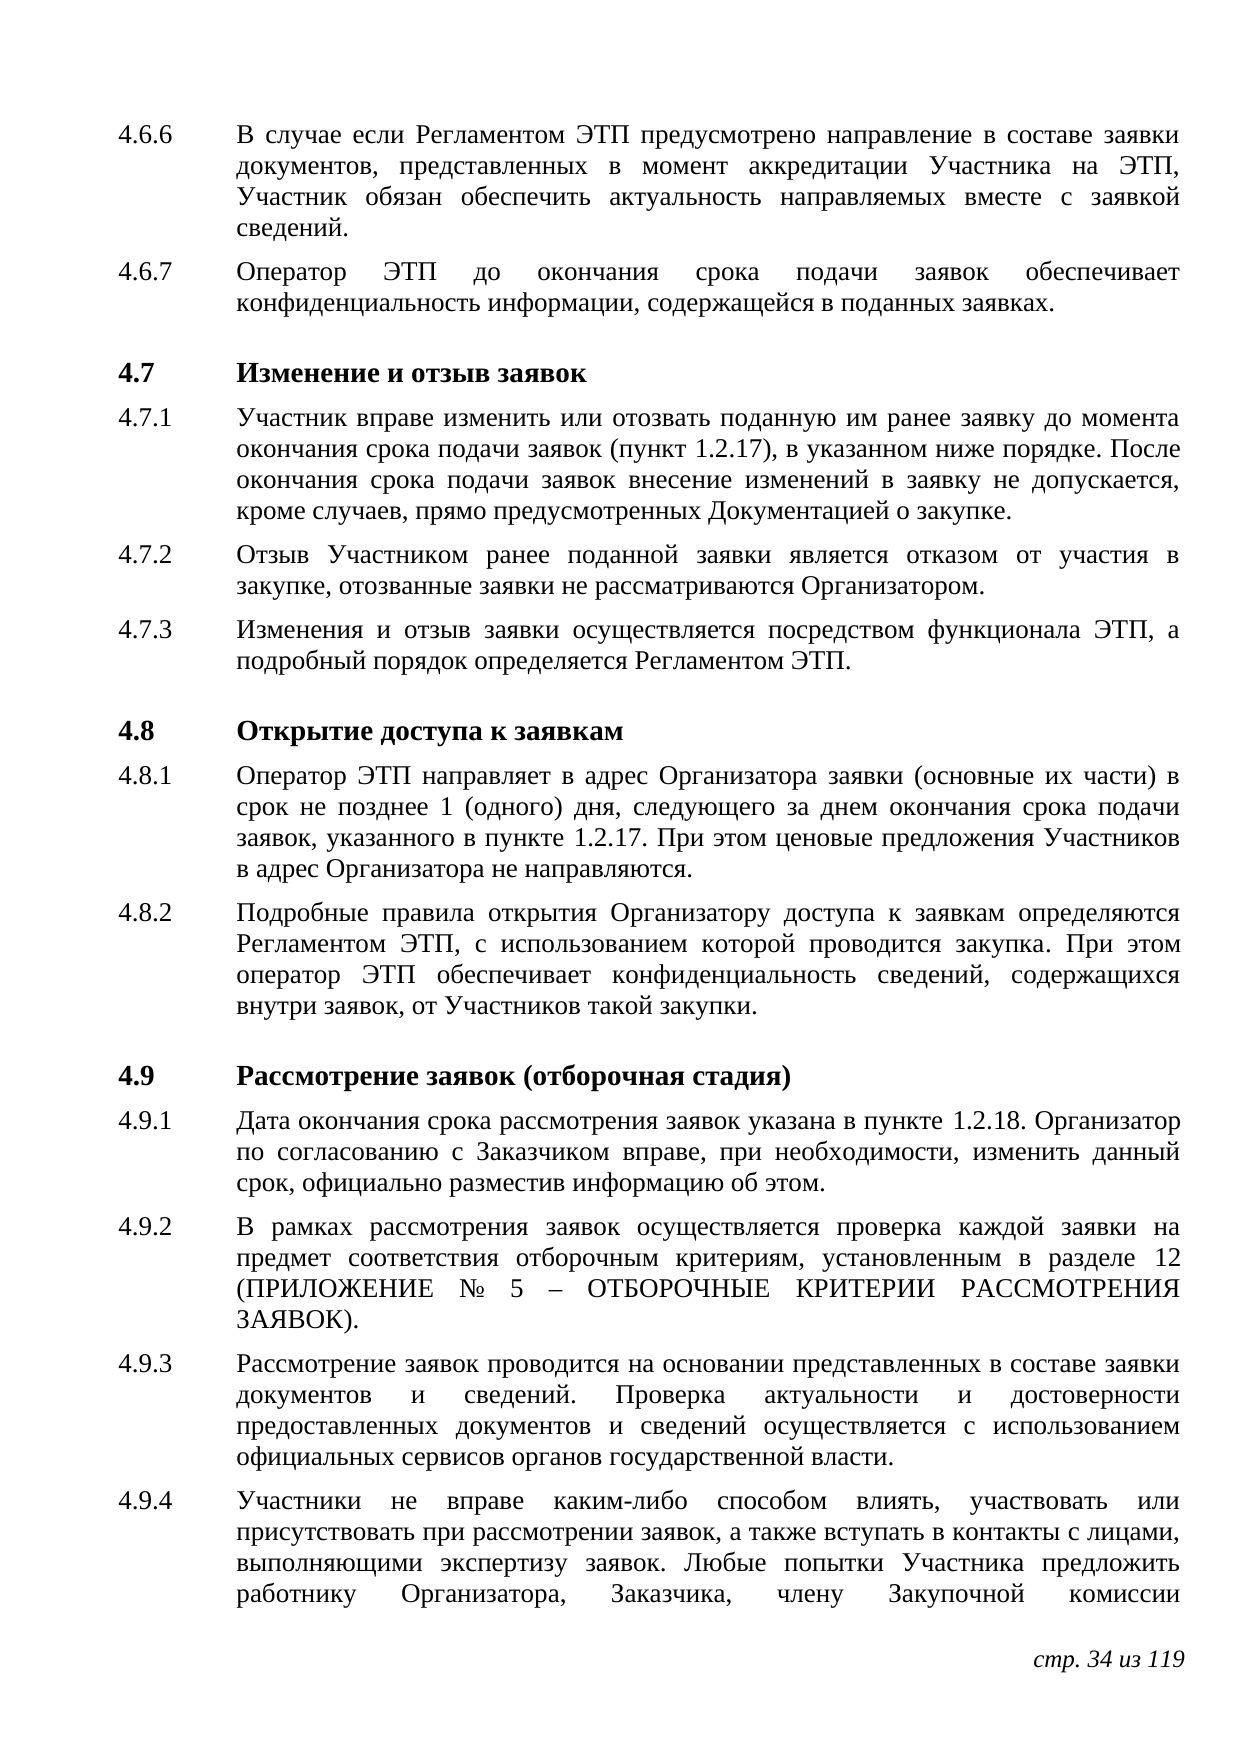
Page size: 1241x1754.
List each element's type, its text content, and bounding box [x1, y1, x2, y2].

text Оператор ЭТП направляет в адрес Организатора заявки (основные их части) в срок не позднее 1 (одного) дня, следующего за днем окончания срока подачи заявок, указанного в пункте 1.2.17. При этом ценовые предложения Участников в адрес Организатора не направляются. [118, 759, 1181, 883]
text Рассмотрение заявок проводится на основании представленных в составе заявки документов и сведений. Проверка актуальности и достоверности предоставленных документов и сведений осуществляется с использованием официальных сервисов органов государственной власти. [118, 1347, 1181, 1472]
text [118, 1484, 1181, 1609]
text Дата окончания срока рассмотрения заявок указана в пункте 1.2.18. Организатор по согласованию с Заказчиком вправе, при необходимости, изменить данный срок, официально разместив информацию об этом. [118, 1104, 1181, 1197]
subtitle Изменение и отзыв заявок [118, 355, 1181, 388]
text В рамках рассмотрения заявок осуществляется проверка каждой заявки на предмет соответствия отборочным критериям, установленным в разделе 12 (ПРИЛОЖЕНИЕ № 5 – ОТБОРОЧНЫЕ КРИТЕРИИ РАССМОТРЕНИЯ ЗАЯВОК). [118, 1210, 1181, 1334]
text Подробные правила открытия Организатору доступа к заявкам определяются Регламентом ЭТП, с использованием которой проводится закупка. При этом оператор ЭТП обеспечивает конфиденциальность сведений, содержащихся внутри заявок, от Участников такой закупки. [118, 896, 1181, 1020]
text Участник вправе изменить или отозвать поданную им ранее заявку до момента окончания срока подачи заявок (пункт 1.2.17), в указанном ниже порядке. После окончания срока подачи заявок внесение изменений в заявку не допускается, кроме случаев, прямо предусмотренных Документацией о закупке. [118, 401, 1181, 526]
text Оператор ЭТП до окончания срока подачи заявок обеспечивает конфиденциальность информации, содержащейся в поданных заявках. [118, 255, 1181, 317]
text В случае если Регламентом ЭТП предусмотрено направление в составе заявки документов, представленных в момент аккредитации Участника на ЭТП, Участник обязан обеспечить актуальность направляемых вместе с заявкой сведений. [118, 118, 1181, 243]
subtitle Рассмотрение заявок (отборочная стадия) [118, 1058, 1181, 1091]
subtitle Открытие доступа к заявкам [118, 713, 1181, 746]
text Изменения и отзыв заявки осуществляется посредством функционала ЭТП, а подробный порядок определяется Регламентом ЭТП. [118, 613, 1181, 675]
text Отзыв Участником ранее поданной заявки является отказом от участия в закупке, отозванные заявки не рассматриваются Организатором. [118, 538, 1181, 600]
